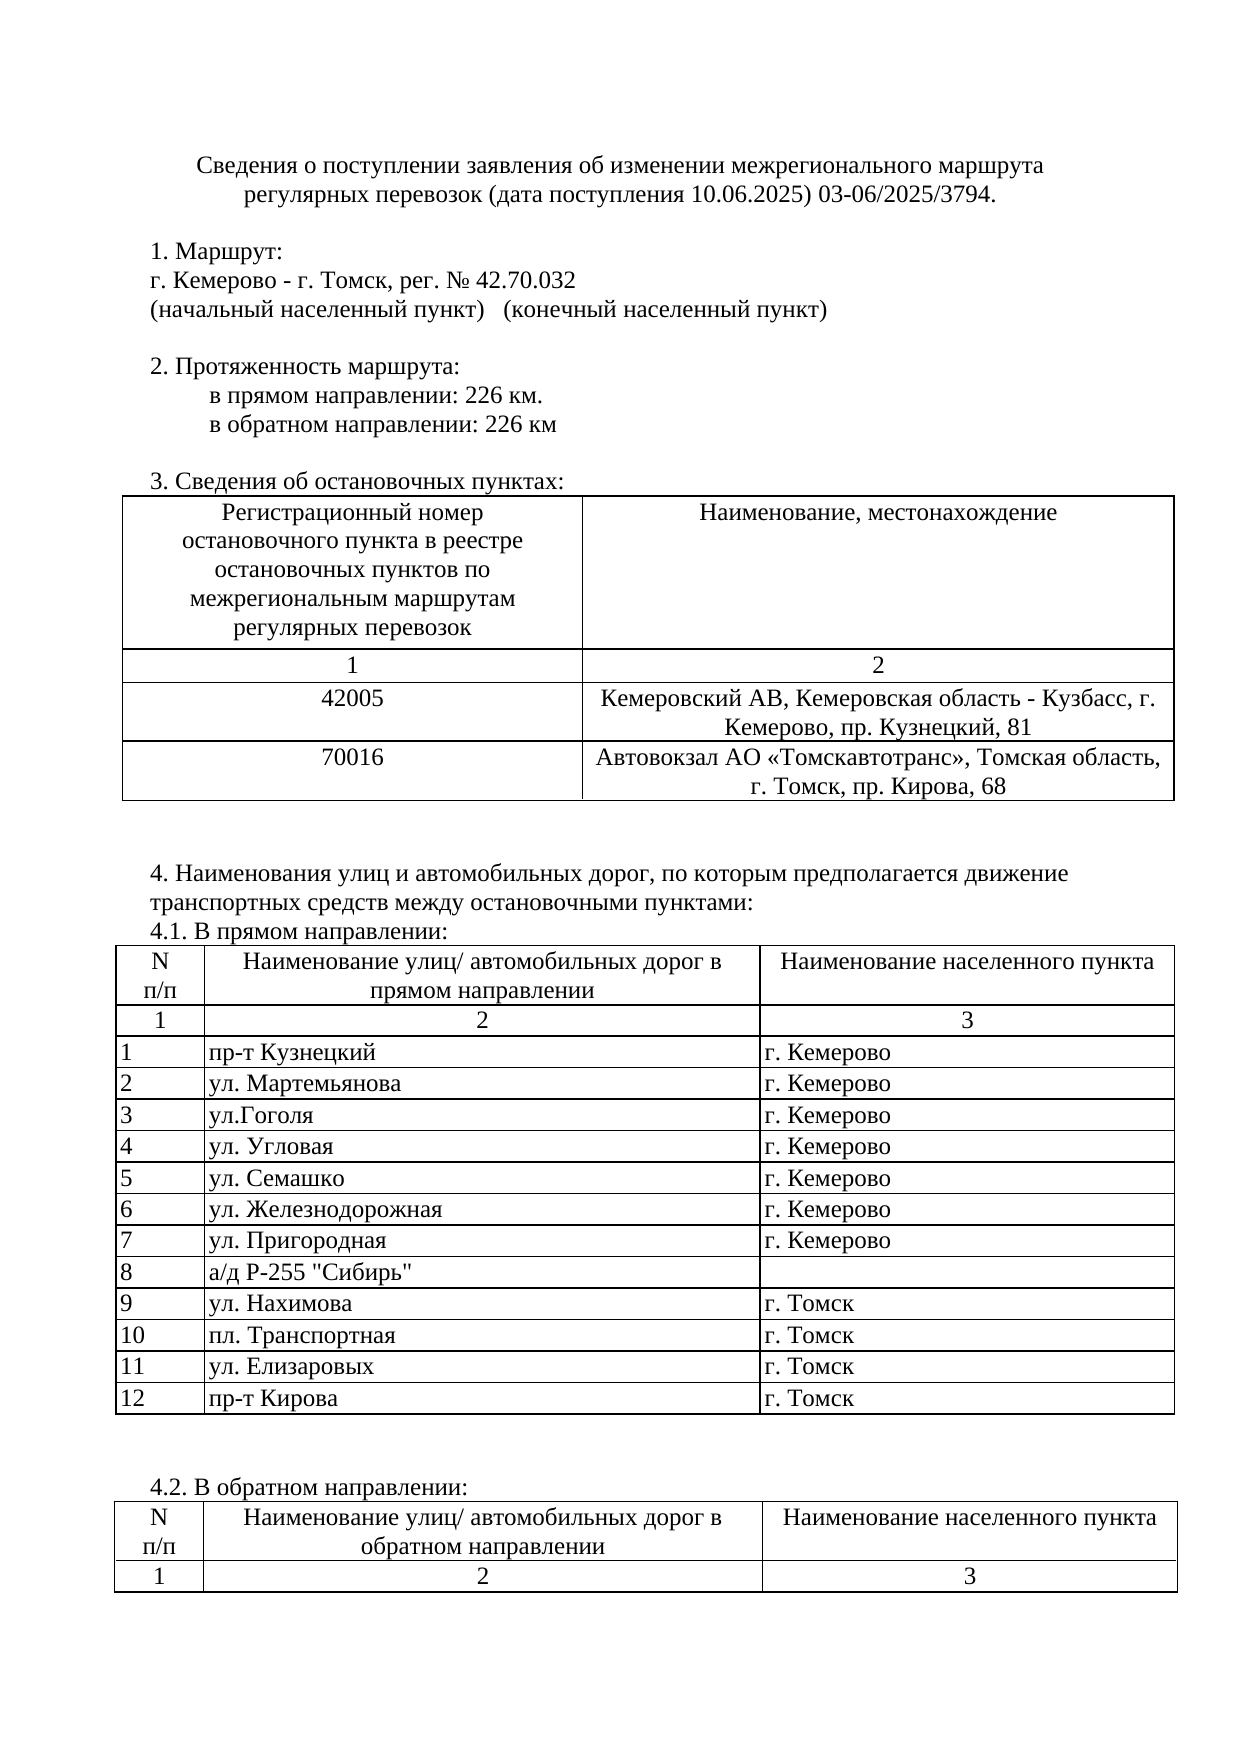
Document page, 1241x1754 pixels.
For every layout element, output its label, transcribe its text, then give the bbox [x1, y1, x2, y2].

table_cell г. Кемерово [761, 1226, 1174, 1256]
table_cell Автовокзал АО «Томскавтотранс», Томская область, г. Томск, пр. Кирова, 68 [583, 742, 1173, 799]
text в прямом направлении: 226 км. [150, 380, 1090, 409]
text (начальный населенный пункт) (конечный населенный пункт) [150, 294, 1090, 322]
table_header Наименование населенного пункта [761, 946, 1174, 1004]
table_cell 2 [117, 1068, 204, 1098]
table_header Регистрационный номер остановочного пункта в реестре остановочных пунктов по межрегиональным маршрутам регулярных перевозок [123, 497, 582, 648]
table_cell 1 [117, 1037, 204, 1067]
text в обратном направлении: 226 км [150, 409, 1090, 437]
table_cell 12 [117, 1383, 204, 1413]
table_cell а/д Р-255 "Сибирь" [205, 1257, 759, 1287]
table_cell г. Кемерово [761, 1194, 1174, 1224]
table_cell 11 [117, 1352, 204, 1381]
table_cell 10 [117, 1320, 204, 1350]
table_cell пр-т Кузнецкий [205, 1037, 759, 1067]
table_cell ул. Семашко [205, 1163, 759, 1193]
table_cell 3 [763, 1560, 1177, 1591]
table_header Наименование населенного пункта [763, 1502, 1177, 1560]
table_cell ул. Мартемьянова [205, 1068, 759, 1098]
table_cell г. Кемерово [761, 1163, 1174, 1193]
table_cell 2 [204, 1561, 762, 1591]
table_header Наименование улиц/ автомобильных дорог в прямом направлении [205, 946, 759, 1004]
table_cell 70016 [123, 742, 582, 799]
table_cell 1 [117, 1006, 204, 1035]
table_header Наименование, местонахождение [583, 497, 1173, 648]
table_cell 6 [117, 1194, 204, 1224]
table_cell [761, 1257, 1174, 1287]
table_cell г. Томск [761, 1289, 1174, 1318]
text 4.1. В прямом направлении: [150, 916, 1090, 945]
text г. Кемерово - г. Томск, рег. № 42.70.032 [150, 265, 1090, 294]
table_cell 42005 [123, 683, 582, 740]
table_cell Кемеровский АВ, Кемеровская область - Кузбасс, г. Кемерово, пр. Кузнецкий, 81 [583, 683, 1173, 740]
table_header N п/п [117, 946, 204, 1004]
table_cell г. Кемерово [761, 1100, 1174, 1130]
table_cell 1 [115, 1561, 203, 1591]
text Сведения о поступлении заявления об изменении межрегионального маршрута регулярных перевозок (дата поступления 10.06.2025) 03-06/2025/3794. [150, 150, 1090, 207]
table_cell 5 [117, 1163, 204, 1193]
text 1. Маршрут: [150, 236, 1090, 265]
table_cell пр-т Кирова [205, 1383, 759, 1413]
text 4. Наименования улиц и автомобильных дорог, по которым предполагается движение транспортных средств между остановочными пунктами: [150, 858, 1090, 916]
table_cell 2 [205, 1006, 759, 1035]
table_header N п/п [115, 1502, 203, 1560]
table_cell пл. Транспортная [205, 1320, 759, 1350]
table_cell г. Кемерово [761, 1131, 1174, 1161]
table_header Наименование улиц/ автомобильных дорог в обратном направлении [204, 1502, 762, 1560]
table_cell г. Кемерово [761, 1037, 1174, 1067]
table_cell 2 [583, 650, 1173, 681]
text 3. Сведения об остановочных пунктах: [150, 466, 1090, 495]
text 4.2. В обратном направлении: [150, 1472, 1090, 1501]
table_cell ул. Елизаровых [205, 1352, 759, 1381]
table_cell г. Томск [761, 1352, 1174, 1381]
table_cell ул.Гоголя [205, 1100, 759, 1130]
table_cell 3 [117, 1100, 204, 1130]
table_cell г. Томск [761, 1383, 1174, 1413]
table_cell ул. Пригородная [205, 1226, 759, 1256]
table_cell 3 [761, 1006, 1174, 1035]
table_cell ул. Железнодорожная [205, 1194, 759, 1224]
table_cell ул. Угловая [205, 1131, 759, 1161]
table_cell г. Томск [761, 1320, 1174, 1350]
text 2. Протяженность маршрута: [150, 351, 1090, 380]
table_cell 7 [117, 1226, 204, 1256]
table_cell 1 [123, 650, 582, 681]
table_cell ул. Нахимова [205, 1289, 759, 1318]
table_cell 9 [117, 1289, 204, 1318]
table_cell г. Кемерово [761, 1068, 1174, 1098]
table_cell 8 [117, 1257, 204, 1287]
table_cell 4 [117, 1131, 204, 1161]
